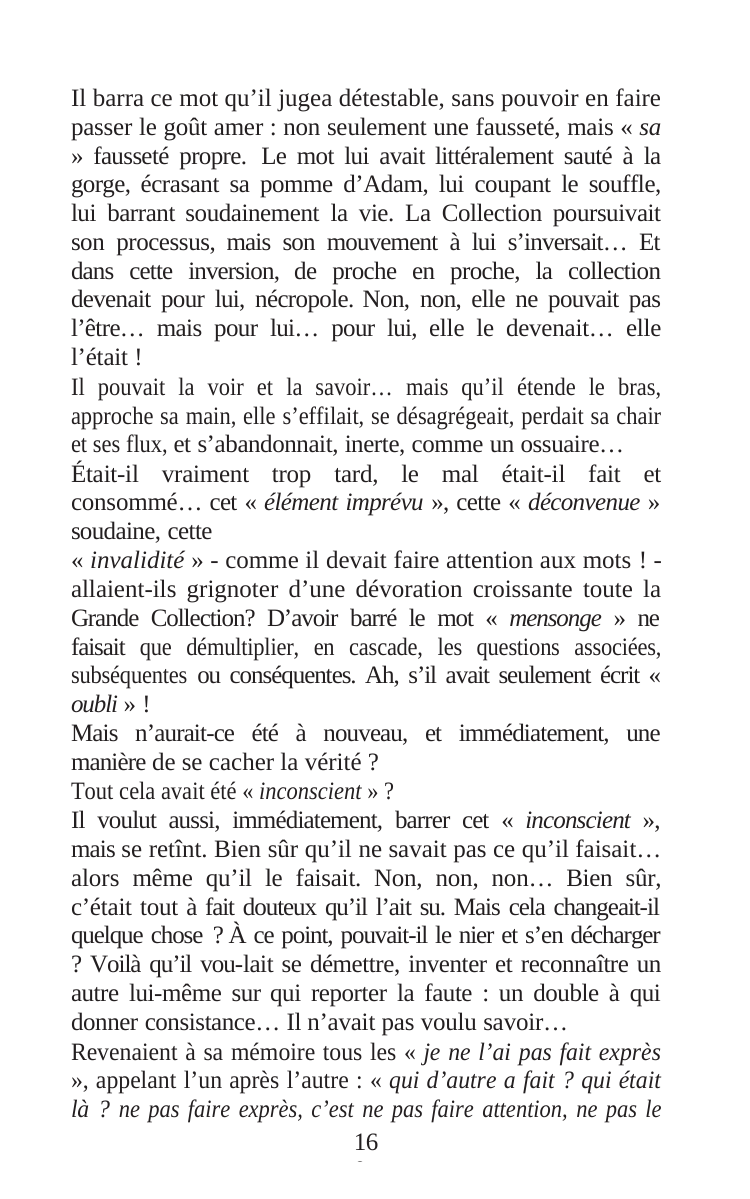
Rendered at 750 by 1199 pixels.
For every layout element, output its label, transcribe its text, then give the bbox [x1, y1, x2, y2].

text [71, 1037, 662, 1123]
text « invalidité » - comme il devait faire attention aux mots ! - allaient-ils grignoter d’une dévoration croissante toute la Grande Collection? D’avoir barré le mot « mensonge » ne faisait que démultiplier, en cascade, les questions associées, subséquentes ou conséquentes. Ah, s’il avait seulement écrit « oubli » ! [71, 545, 662, 718]
text Il pouvait la voir et la savoir… mais qu’il étende le bras, approche sa main, elle s’effilait, se désagrégeait, perdait sa chair et ses flux, et s’abandonnait, inerte, comme un ossuaire… [71, 372, 661, 458]
text Tout cela avait été « inconscient » ? [71, 776, 712, 805]
text Il voulut aussi, immédiatement, barrer cet « inconscient », mais se retînt. Bien sûr qu’il ne savait pas ce qu’il faisait… alors même qu’il le faisait. Non, non, non… Bien sûr, c’était tout à fait douteux qu’il l’ait su. Mais cela changeait-il quelque chose ? À ce point, pouvait-il le nier et s’en décharger ? Voilà qu’il vou-lait se démettre, inventer et reconnaître un autre lui-même sur qui reporter la faute : un double à qui donner consistance… Il n’avait pas voulu savoir… [71, 805, 662, 1035]
text Était-il vraiment trop tard, le mal était-il fait et consommé… cet « élément imprévu », cette « déconvenue » soudaine, cette [71, 459, 661, 545]
text Mais n’aurait-ce été à nouveau, et immédiatement, une manière de se cacher la vérité ? [71, 718, 662, 776]
text Il barra ce mot qu’il jugea détestable, sans pouvoir en faire passer le goût amer : non seulement une fausseté, mais « sa » fausseté propre. Le mot lui avait littéralement sauté à la gorge, écrasant sa pomme d’Adam, lui coupant le souffle, lui barrant soudainement la vie. La Collection poursuivait son processus, mais son mouvement à lui s’inversait… Et dans cette inversion, de proche en proche, la collection devenait pour lui, nécropole. Non, non, elle ne pouvait pas l’être… mais pour lui… pour lui, elle le devenait… elle l’était ! [71, 83, 662, 371]
